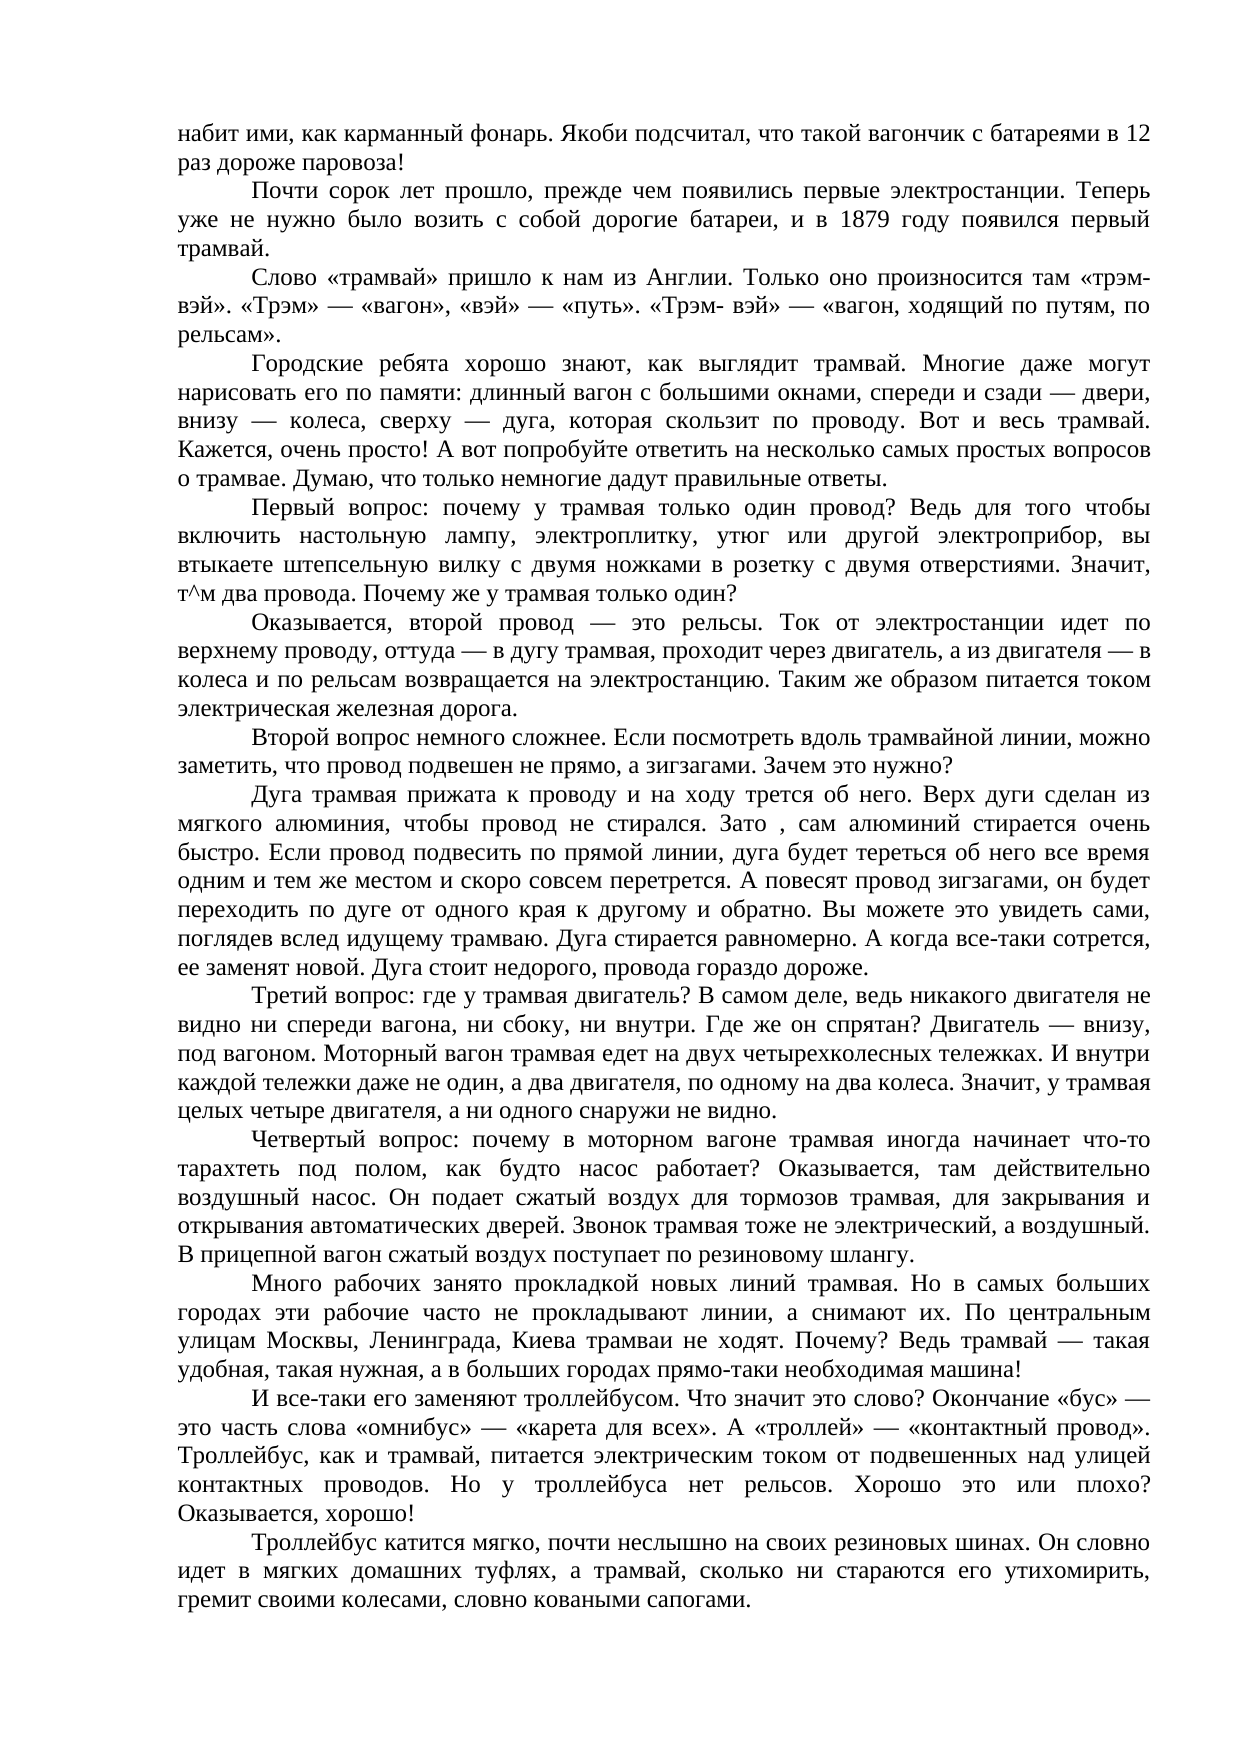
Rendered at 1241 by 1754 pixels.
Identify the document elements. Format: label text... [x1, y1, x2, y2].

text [177, 118, 1152, 176]
text Второй вопрос немного сложнее. Если посмотреть вдоль трамвайной линии, можно заметить, что провод подвешен не прямо, а зигзагами. Зачем это нужно? [177, 722, 1152, 779]
text Троллейбус катится мягко, почти неслышно на своих резиновых шинах. Он словно идет в мягких домашних туфлях, а трамвай, сколько ни стараются его утихомирить, гремит своими колесами, словно коваными сапогами. [177, 1527, 1152, 1613]
text Городские ребята хорошо знают, как выглядит трамвай. Многие даже могут нарисовать его по памяти: длинный вагон с большими окнами, спереди и сзади — двери, внизу — колеса, сверху — дуга, которая скользит по проводу. Вот и весь трамвай. Кажется, очень просто! А вот попробуйте ответить на несколько самых простых вопросов о трамвае. Думаю, что только немногие дадут правильные ответы. [177, 348, 1152, 492]
text И все-таки его заменяют троллейбусом. Что значит это слово? Окончание «бус» — это часть слова «омнибус» — «карета для всех». А «троллей» — «контактный провод». Троллейбус, как и трамвай, питается электрическим током от подвешенных над улицей контактных проводов. Но у троллейбуса нет рельсов. Хорошо это или плохо? Оказывается, хорошо! [177, 1383, 1152, 1527]
text Почти сорок лет прошло, прежде чем появились первые электростанции. Теперь уже не нужно было возить с собой дорогие батареи, и в 1879 году появился первый трамвай. [177, 176, 1152, 262]
text Первый вопрос: почему у трамвая только один провод? Ведь для того чтобы включить настольную лампу, электроплитку, утюг или другой электроприбор, вы втыкаете штепсельную вилку с двумя ножками в розетку с двумя отверстиями. Значит, т^м два провода. Почему же у трамвая только один? [177, 492, 1152, 607]
text Дуга трамвая прижата к проводу и на ходу трется об него. Верх дуги сделан из мягкого алюминия, чтобы провод не стирался. Зато , сам алюминий стирается очень быстро. Если провод подвесить по прямой линии, дуга будет тереться об него все время одним и тем же местом и скоро совсем перетрется. А повесят провод зигзагами, он будет переходить по дуге от одного края к другому и обратно. Вы можете это увидеть сами, поглядев вслед идущему трамваю. Дуга стирается равномерно. А когда все-таки сотрется, ее заменят новой. Дуга стоит недорого, провода гораздо дороже. [177, 779, 1152, 981]
text Слово «трамвай» пришло к нам из Англии. Только оно произносится там «трэм-вэй». «Трэм» — «вагон», «вэй» — «путь». «Трэм- вэй» — «вагон, ходящий по путям, по рельсам». [177, 262, 1152, 348]
text Оказывается, второй провод — это рельсы. Ток от электростанции идет по верхнему проводу, оттуда — в дугу трамвая, проходит через двигатель, а из двигателя — в колеса и по рельсам возвращается на электростанцию. Таким же образом питается током электрическая железная дорога. [177, 607, 1152, 722]
text Третий вопрос: где у трамвая двигатель? В самом деле, ведь никакого двигателя не видно ни спереди вагона, ни сбоку, ни внутри. Где же он спрятан? Двигатель — внизу, под вагоном. Моторный вагон трамвая едет на двух четырехколесных тележках. И внутри каждой тележки даже не один, а два двигателя, по одному на два колеса. Значит, у трамвая целых четыре двигателя, а ни одного снаружи не видно. [177, 981, 1152, 1124]
text Много рабочих занято прокладкой новых линий трамвая. Но в самых больших городах эти рабочие часто не прокладывают линии, а снимают их. По центральным улицам Москвы, Ленинграда, Киева трамваи не ходят. Почему? Ведь трамвай — такая удобная, такая нужная, а в больших городах прямо-таки необходимая машина! [177, 1268, 1152, 1383]
text Четвертый вопрос: почему в моторном вагоне трамвая иногда начинает что-то тарахтеть под полом, как будто насос работает? Оказывается, там действительно воздушный насос. Он подает сжатый воздух для тормозов трамвая, для закрывания и открывания автоматических дверей. Звонок трамвая тоже не электрический, а воздушный. В прицепной вагон сжатый воздух поступает по резиновому шлангу. [177, 1124, 1152, 1268]
